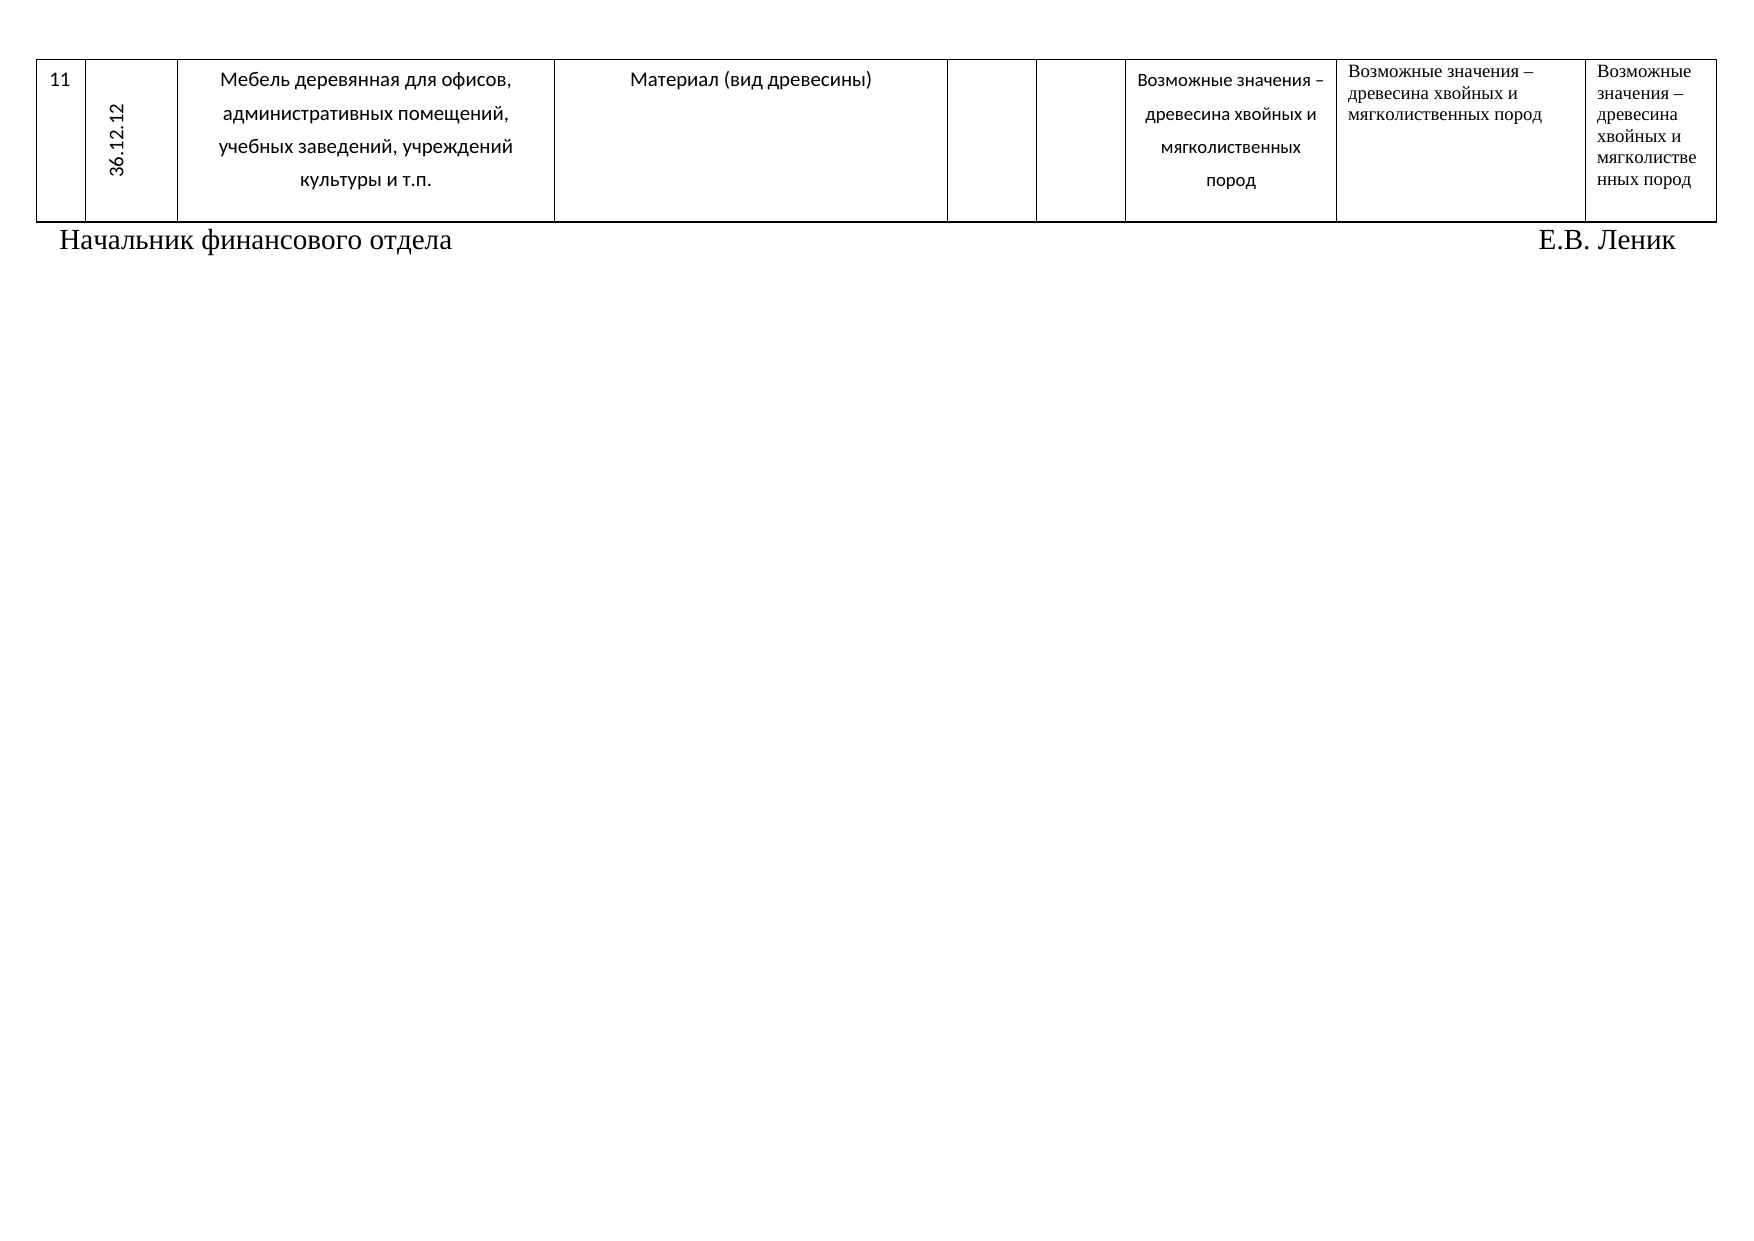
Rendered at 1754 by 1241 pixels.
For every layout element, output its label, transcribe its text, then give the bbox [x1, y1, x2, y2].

table_cell Материал (вид древесины) [555, 60, 947, 221]
text Начальник финансового отдела Е.В. Леник [59, 223, 1695, 256]
table_cell 11 [37, 60, 85, 221]
table_cell Мебель деревянная для офисов, административных помещений, учебных заведений, учреждений культуры и т.п. [178, 60, 554, 221]
table_cell Возможные значения – древесина хвойных и мягколиственных пород [1586, 60, 1716, 221]
table_cell [1037, 60, 1125, 221]
table_cell Возможные значения – древесина хвойных и мягколиственных пород [1126, 60, 1336, 221]
table_cell 36.12.12 [86, 60, 177, 221]
table_cell Возможные значения – древесина хвойных и мягколиственных пород [1337, 60, 1585, 221]
table_cell [948, 60, 1036, 221]
